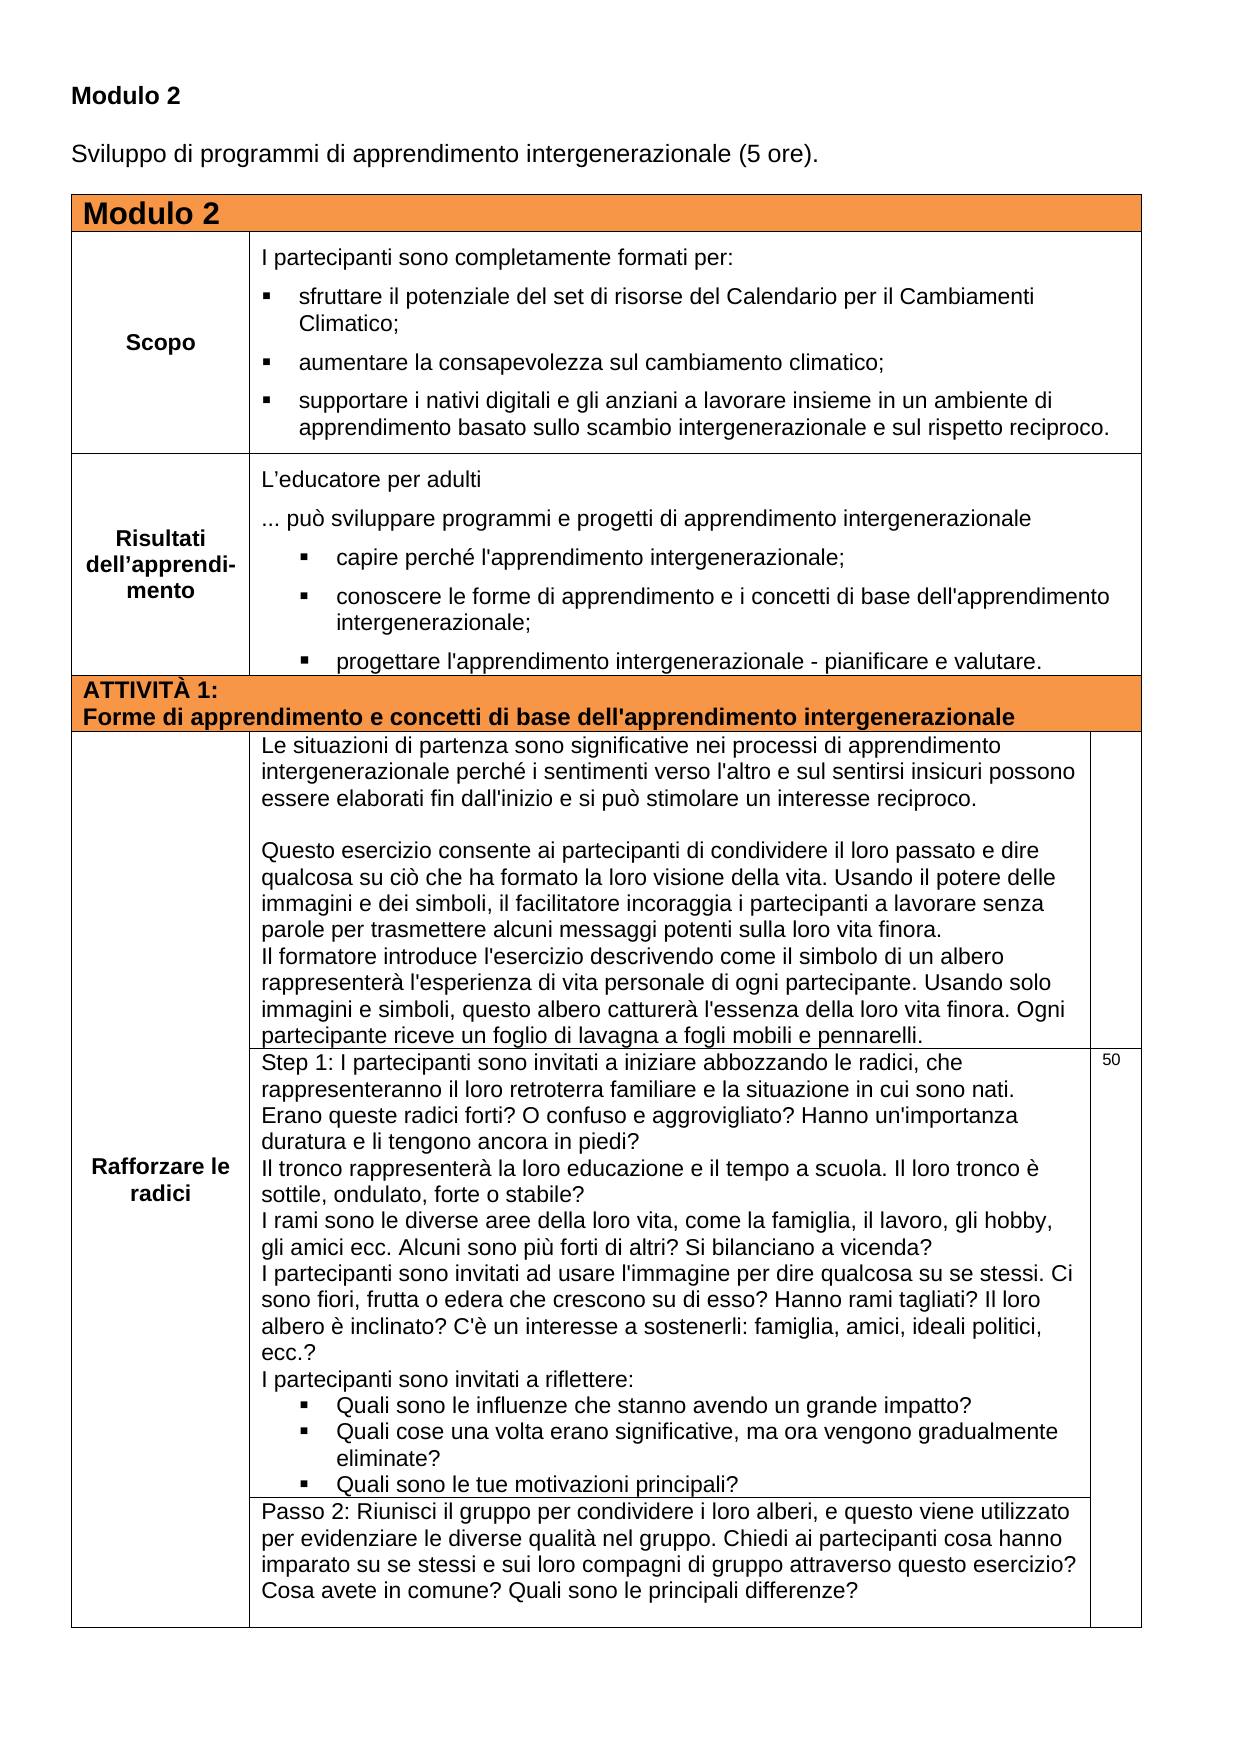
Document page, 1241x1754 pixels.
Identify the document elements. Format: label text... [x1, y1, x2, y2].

table_header Modulo 2 [72, 195, 1141, 231]
text Modulo 2 [71, 81, 1142, 110]
table_cell Step 1: I partecipanti sono invitati a iniziare abbozzando le radici, che rappresenteranno il loro retroterra familiare e la situazione in cui sono nati. Erano queste radici forti? O confuso e aggrovigliato? Hanno un'importanza duratura e li tengono ancora in piedi? Il tronco rappresenterà la loro educazione e il tempo a scuola. Il loro tronco è sottile, ondulato, forte o stabile? I rami sono le diverse aree della loro vita, come la famiglia, il lavoro, gli hobby, gli amici ecc. Alcuni sono più forti di altri? Si bilanciano a vicenda? I partecipanti sono invitati ad usare l'immagine per dire qualcosa su se stessi. Ci sono fiori, frutta o edera che crescono su di esso? Hanno rami tagliati? Il loro albero è inclinato? C'è un interesse a sostenerli: famiglia, amici, ideali politici, ecc.? I partecipanti sono invitati a riflettere: Quali sono le influenze che stanno avendo un grande impatto? Quali cose una volta erano significative, ma ora vengono gradualmente eliminate? Quali sono le tue motivazioni principali? [250, 1049, 1090, 1497]
table_cell Passo 2: Riunisci il gruppo per condividere i loro alberi, e questo viene utilizzato per evidenziare le diverse qualità nel gruppo. Chiedi ai partecipanti cosa hanno imparato su se stessi e sui loro compagni di gruppo attraverso questo esercizio? Cosa avete in comune? Quali sono le principali differenze? [250, 1498, 1090, 1627]
table_cell Scopo [72, 232, 249, 452]
table_cell L’educatore per adulti ... può sviluppare programmi e progetti di apprendimento intergenerazionale capire perché l'apprendimento intergenerazionale; conoscere le forme di apprendimento e i concetti di base dell'apprendimento intergenerazionale; progettare l'apprendimento intergenerazionale - pianificare e valutare. [250, 454, 1141, 675]
table_cell Rafforzare le radici [72, 732, 249, 1627]
table_cell ATTIVITÀ 1: Forme di apprendimento e concetti di base dell'apprendimento intergenerazionale [72, 676, 1141, 731]
table_cell Le situazioni di partenza sono significative nei processi di apprendimento intergenerazionale perché i sentimenti verso l'altro e sul sentirsi insicuri possono essere elaborati fin dall'inizio e si può stimolare un interesse reciproco. Questo esercizio consente ai partecipanti di condividere il loro passato e dire qualcosa su ciò che ha formato la loro visione della vita. Usando il potere delle immagini e dei simboli, il facilitatore incoraggia i partecipanti a lavorare senza parole per trasmettere alcuni messaggi potenti sulla loro vita finora. Il formatore introduce l'esercizio descrivendo come il simbolo di un albero rappresenterà l'esperienza di vita personale di ogni partecipante. Usando solo immagini e simboli, questo albero catturerà l'essenza della loro vita finora. Ogni partecipante riceve un foglio di lavagna a fogli mobili e pennarelli. [250, 732, 1090, 1048]
table_cell Risultati dell’apprendi-mento [72, 454, 249, 675]
table_cell I partecipanti sono completamente formati per: sfruttare il potenziale del set di risorse del Calendario per il Cambiamenti Climatico; aumentare la consapevolezza sul cambiamento climatico; supportare i nativi digitali e gli anziani a lavorare insieme in un ambiente di apprendimento basato sullo scambio intergenerazionale e sul rispetto reciproco. [250, 232, 1141, 452]
table_cell 50 [1091, 1049, 1141, 1627]
table_cell [1091, 732, 1141, 1048]
text Sviluppo di programmi di apprendimento intergenerazionale (5 ore). [71, 139, 1142, 167]
